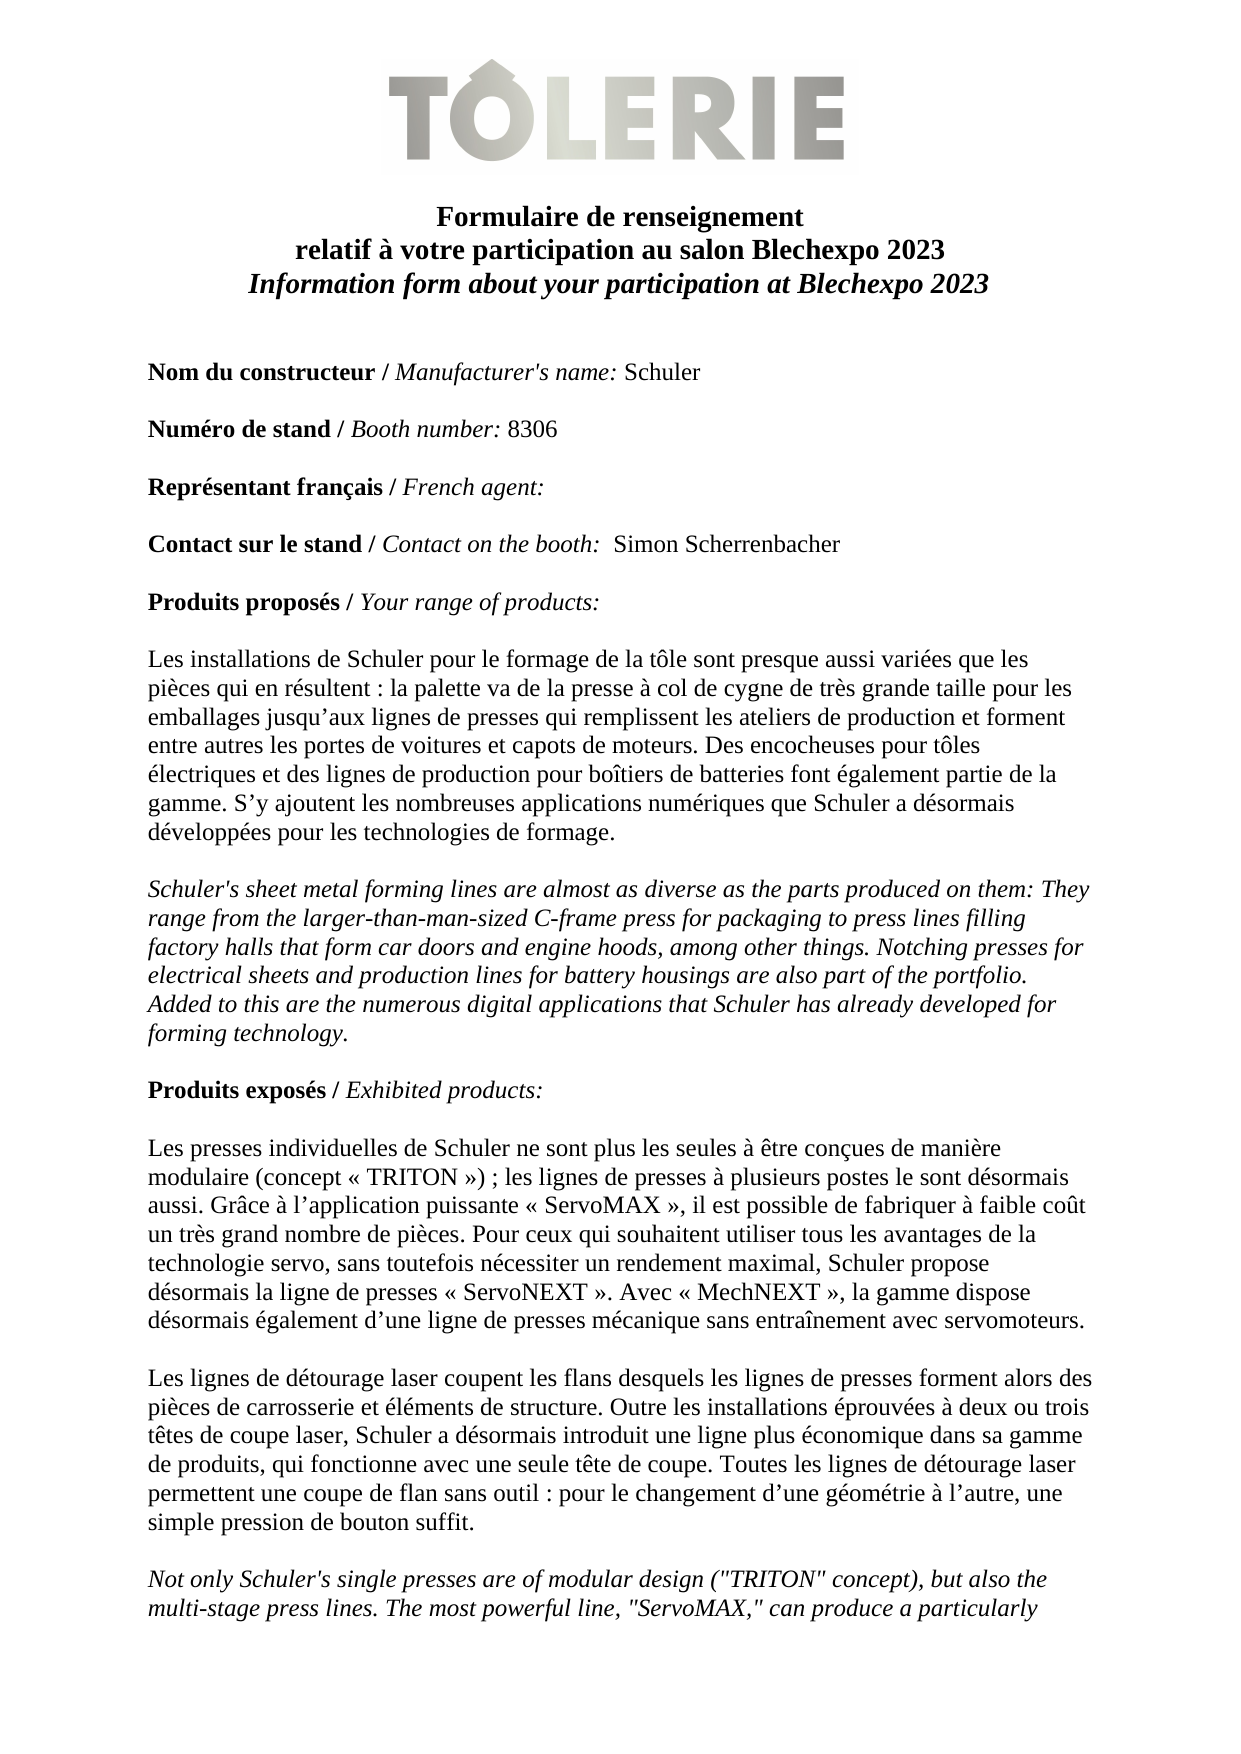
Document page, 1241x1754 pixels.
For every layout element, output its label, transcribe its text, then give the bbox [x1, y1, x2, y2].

text Produits proposés / Your range of products: [148, 587, 1092, 616]
text Les lignes de détourage laser coupent les flans desquels les lignes de presses forment alors des pièces de carrosserie et éléments de structure. Outre les installations éprouvées à deux ou trois têtes de coupe laser, Schuler a désormais introduit une ligne plus économique dans sa gamme de produits, qui fonctionne avec une seule tête de coupe. Toutes les lignes de détourage laser permettent une coupe de flan sans outil : pour le changement d’une géométrie à l’autre, une simple pression de bouton suffit. [148, 1363, 1092, 1536]
text Schuler's sheet metal forming lines are almost as diverse as the parts produced on them: They range from the larger-than-man-sized C-frame press for packaging to press lines filling factory halls that form car doors and engine hoods, among other things. Notching presses for electrical sheets and production lines for battery housings are also part of the portfolio. Added to this are the numerous digital applications that Schuler has already developed for forming technology. [148, 874, 1092, 1047]
text Les presses individuelles de Schuler ne sont plus les seules à être conçues de manière modulaire (concept « TRITON ») ; les lignes de presses à plusieurs postes le sont désormais aussi. Grâce à l’application puissante « ServoMAX », il est possible de fabriquer à faible coût un très grand nombre de pièces. Pour ceux qui souhaitent utiliser tous les avantages de la technologie servo, sans toutefois nécessiter un rendement maximal, Schuler propose désormais la ligne de presses « ServoNEXT ». Avec « MechNEXT », la gamme dispose désormais également d’une ligne de presses mécanique sans entraînement avec servomoteurs. [148, 1133, 1092, 1334]
text Produits exposés / Exhibited products: [148, 1076, 1092, 1104]
text Contact sur le stand / Contact on the booth: Simon Scherrenbacher [148, 529, 1092, 558]
text Les installations de Schuler pour le formage de la tôle sont presque aussi variées que les pièces qui en résultent : la palette va de la presse à col de cygne de très grande taille pour les emballages jusqu’aux lignes de presses qui remplissent les ateliers de production et forment entre autres les portes de voitures et capots de moteurs. Des encocheuses pour tôles électriques et des lignes de production pour boîtiers de batteries font également partie de la gamme. S’y ajoutent les nombreuses applications numériques que Schuler a désormais développées pour les technologies de formage. [148, 644, 1092, 846]
text Représentant français / French agent: [148, 472, 1092, 501]
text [148, 1564, 1092, 1622]
text Formulaire de renseignement relatif à votre participation au salon Blechexpo 2023 [148, 199, 1092, 266]
text Information form about your participation at Blechexpo 2023 [148, 266, 1092, 299]
text Numéro de stand / Booth number: 8306 [148, 414, 1092, 443]
picture [381, 59, 860, 175]
text Nom du constructeur / Manufacturer's name: Schuler [148, 357, 1092, 386]
